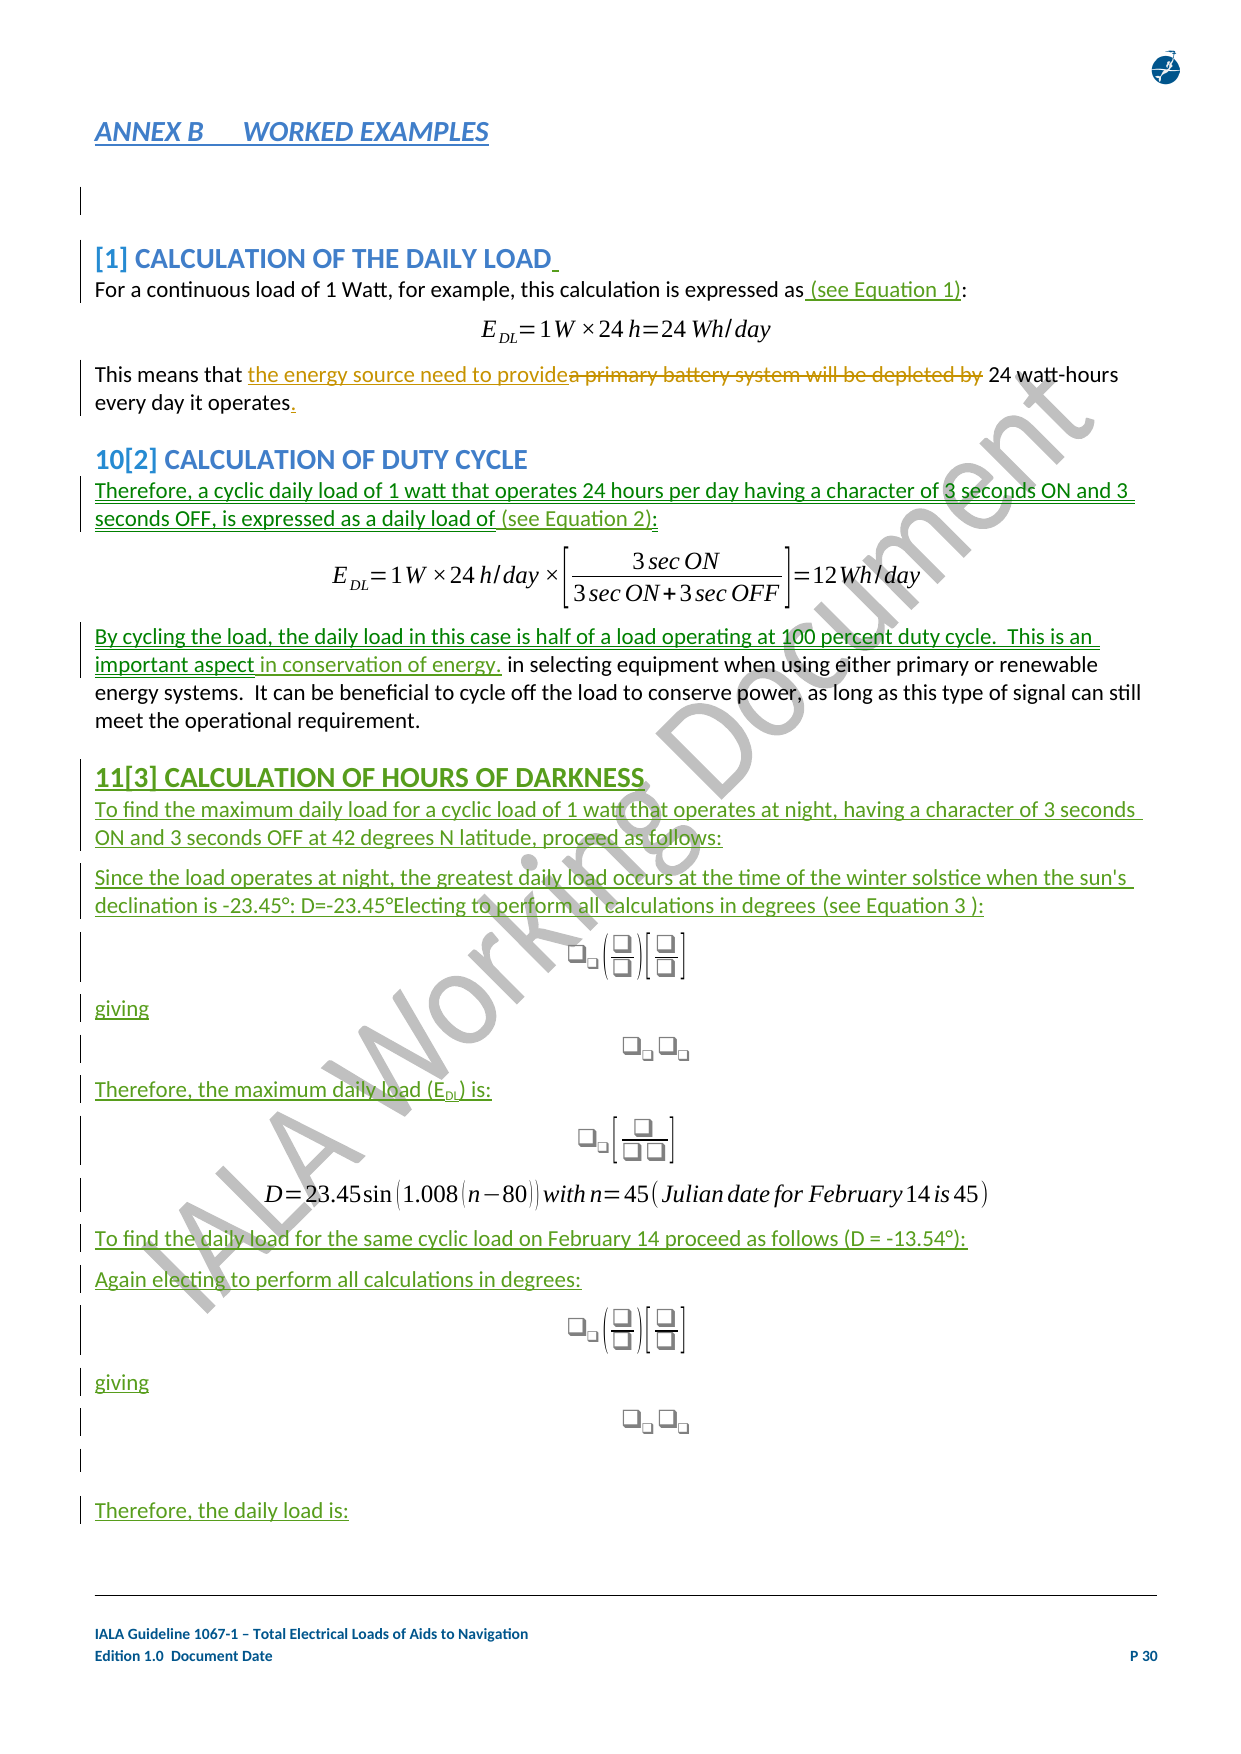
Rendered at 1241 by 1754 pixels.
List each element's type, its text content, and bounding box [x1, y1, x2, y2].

subtitle Calculation of the daily load [94, 240, 1157, 275]
picture [1120, 0, 1239, 119]
text This means that 24 watt-hours every day it operates [94, 360, 1157, 416]
subtitle Calculation of Duty Cycle [94, 441, 1157, 476]
text For a continuous load of 1 Watt, for example, this calculation is expressed as: [94, 275, 1157, 303]
text WORKED EXAMPLES [94, 113, 1157, 149]
